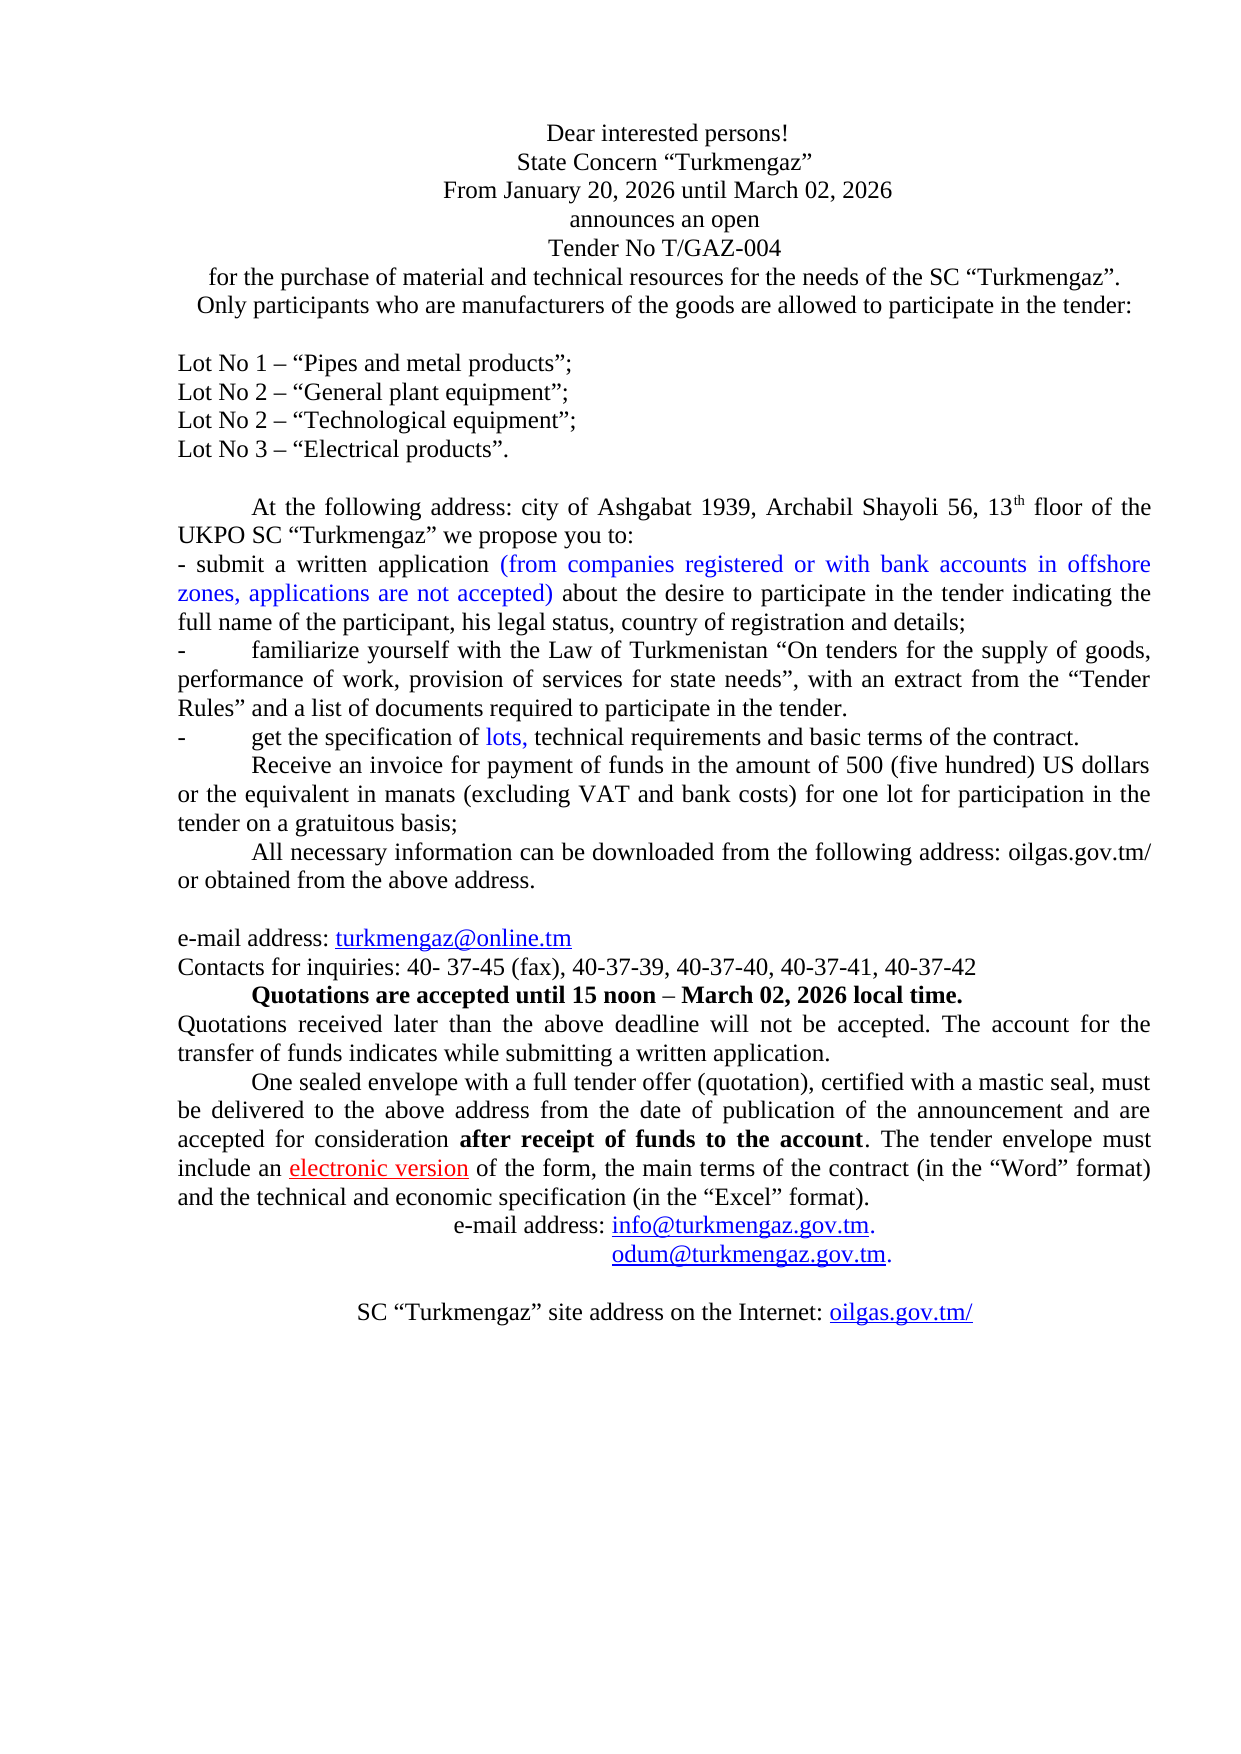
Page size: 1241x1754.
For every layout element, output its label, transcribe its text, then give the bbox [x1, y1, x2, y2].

text Quotations received later than the above deadline will not be accepted. The account for the transfer of funds indicates while submitting a written application. [177, 1009, 1152, 1067]
text Lot No 1 – “Pipes and metal products”; [177, 348, 1152, 377]
text Only participants who are manufacturers of the goods are allowed to participate in the tender: [177, 291, 1152, 319]
text e-mail address: info@turkmengaz.gov.tm. [177, 1211, 1152, 1239]
text announces an open [177, 204, 1152, 233]
text Dear interested persons! [177, 118, 1152, 147]
text odum@turkmengaz.gov.tm. [177, 1239, 1152, 1268]
text Quotations are accepted until 15 noon – March 02, 2026 local time. [177, 981, 1152, 1009]
text e-mail address: turkmengaz@online.tm [177, 923, 1152, 952]
text Lot No 3 – “Electrical products”. [177, 434, 1152, 463]
text Contacts for inquiries: 40- 37-45 (fax), 40-37-39, 40-37-40, 40-37-41, 40-37-42 [177, 952, 1152, 981]
text Receive an invoice for payment of funds in the amount of 500 (five hundred) US dollars or the equivalent in manats (excluding VAT and bank costs) for one lot for participation in the tender on a gratuitous basis; [177, 751, 1152, 837]
text All necessary information can be downloaded from the following address: oilgas.gov.tm/ or obtained from the above address. [177, 837, 1152, 894]
text One sealed envelope with a full tender offer (quotation), certified with a mastic seal, must be delivered to the above address from the date of publication of the announcement and are accepted for consideration after receipt of funds to the account. The tender envelope must include an electronic version of the form, the main terms of the contract (in the “Word” format) and the technical and economic specification (in the “Excel” format). [177, 1067, 1152, 1211]
text for the purchase of material and technical resources for the needs of the SC “Turkmengaz”. [177, 262, 1152, 291]
text Tender No T/GAZ-004 [177, 233, 1152, 262]
text State Concern “Turkmengaz” [177, 147, 1152, 176]
text - get the specification of lots, technical requirements and basic terms of the contract. [177, 722, 1152, 751]
text At the following address: city of Ashgabat 1939, Archabil Shayoli 56, 13th floor of the UKPO SC “Turkmengaz” we propose you to: [177, 492, 1152, 549]
text From January 20, 2026 until March 02, 2026 [177, 176, 1152, 204]
text Lot No 2 – “General plant equipment”; [177, 377, 1152, 406]
text - familiarize yourself with the Law of Turkmenistan “On tenders for the supply of goods, performance of work, provision of services for state needs”, with an extract from the “Tender Rules” and a list of documents required to participate in the tender. [177, 636, 1152, 722]
text Lot No 2 – “Technological equipment”; [177, 406, 1152, 434]
text SC “Turkmengaz” site address on the Internet: oilgas.gov.tm/ [177, 1297, 1152, 1326]
text - submit a written application (from companies registered or with bank accounts in offshore zones, applications are not accepted) about the desire to participate in the tender indicating the full name of the participant, his legal status, country of registration and details; [177, 549, 1152, 636]
